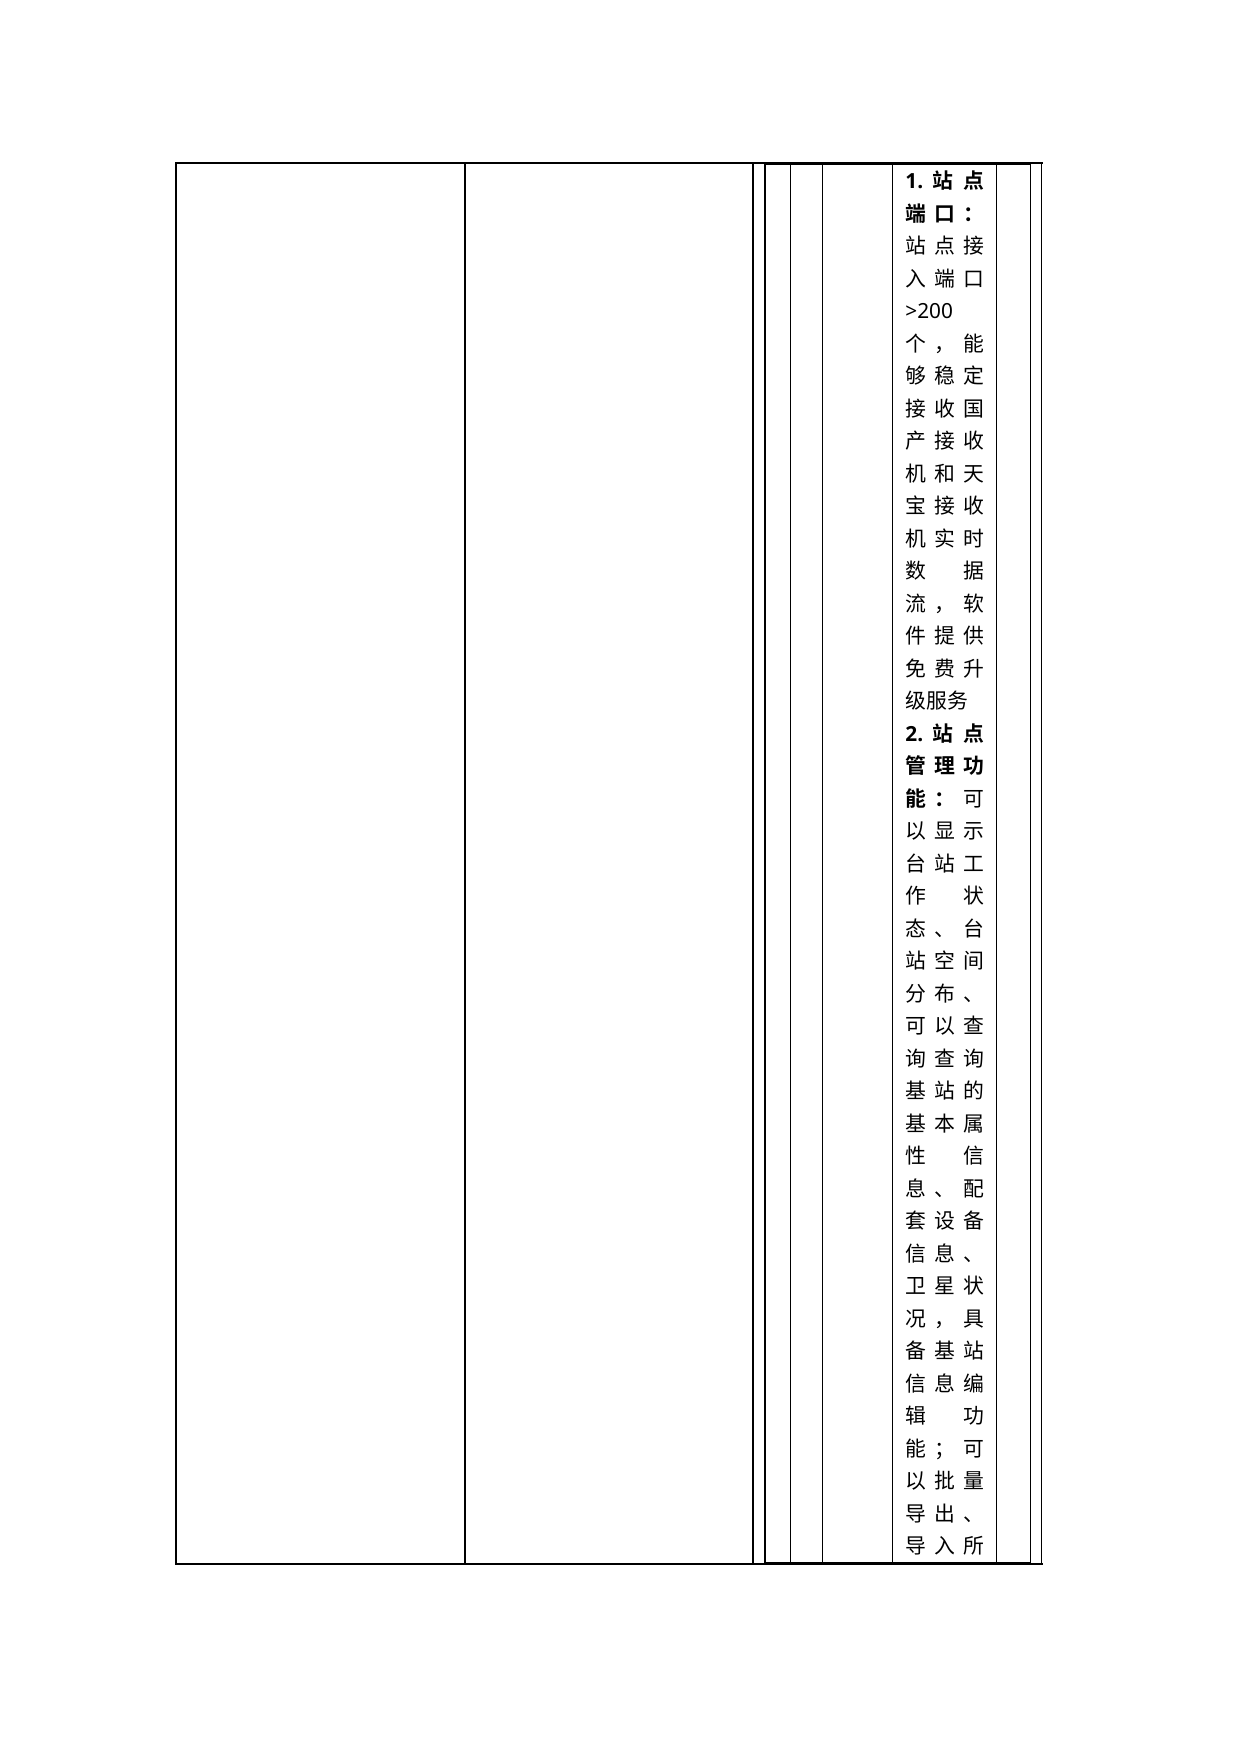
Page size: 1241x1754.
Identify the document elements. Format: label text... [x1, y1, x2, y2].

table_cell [766, 165, 790, 1562]
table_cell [791, 165, 822, 1562]
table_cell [754, 164, 764, 1563]
table_cell [177, 164, 464, 1563]
table_cell 2 [466, 164, 752, 1563]
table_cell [823, 165, 892, 1562]
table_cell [997, 165, 1030, 1562]
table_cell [1031, 164, 1041, 1563]
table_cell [893, 165, 996, 1562]
